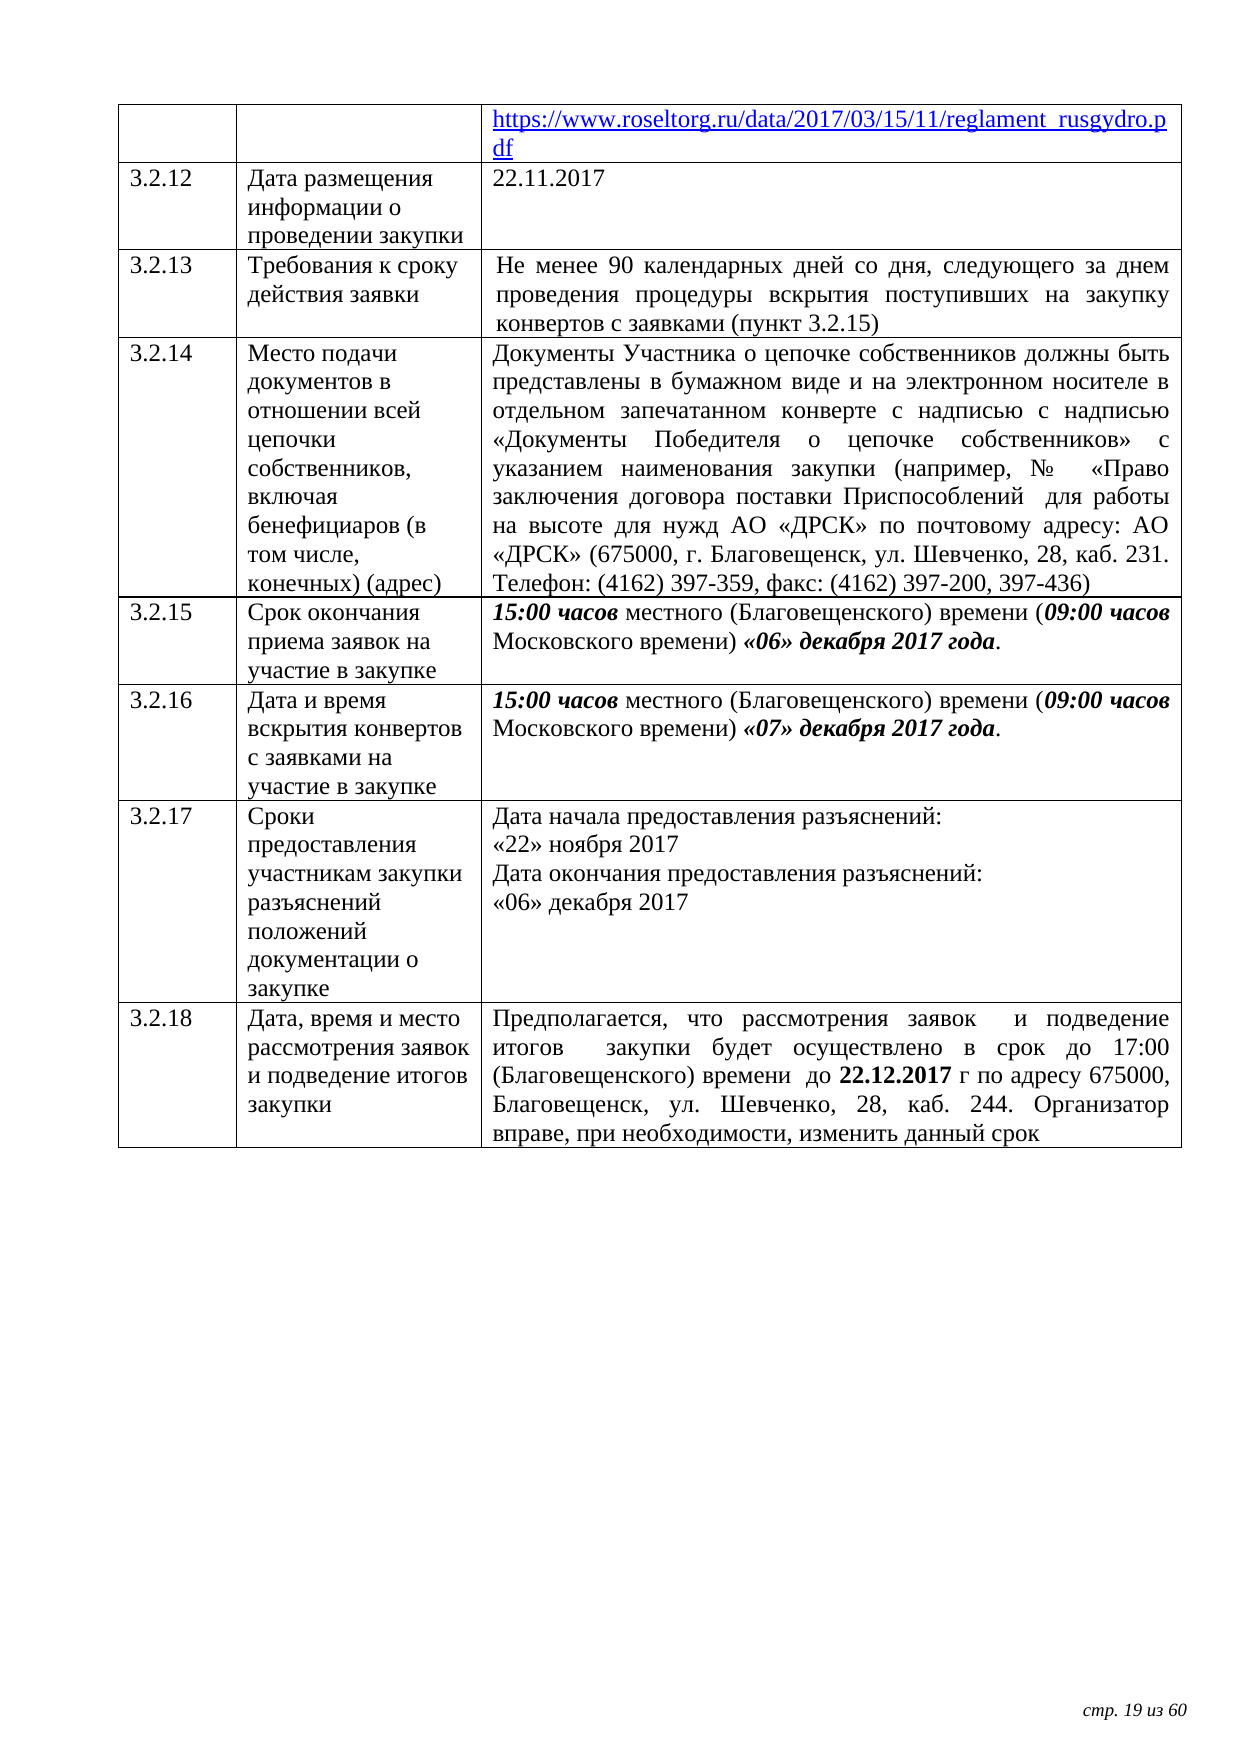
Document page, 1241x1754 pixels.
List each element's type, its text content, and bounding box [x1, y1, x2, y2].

table_cell Дата начала предоставления разъяснений: «22» ноября 2017 Дата окончания предоставления разъяснений: «06» декабря 2017 [482, 801, 1181, 1002]
table_cell Дата и время вскрытия конвертов с заявками на участие в закупке [237, 685, 481, 800]
table_cell Срок окончания приема заявок на участие в закупке [237, 598, 481, 684]
table_cell 15:00 часов местного (Благовещенского) времени (09емьсот пятьдесят пять тысяч четырестадвести:00 часов Московского времени) «07» декабря 2017 года. [482, 685, 1181, 800]
table_cell 15:00 часов местного (Благовещенского) времени (09емьсот пятьдесят пять тысяч четырестадвести:00 часов Московского времени) «06» декабря 2017 года. [482, 598, 1181, 684]
table_cell Не менее 90 календарных дней со дня, следующего за днем проведения процедуры вскрытия поступивших на закупку конвертов с заявками (пункт 3.2.15) [482, 250, 1181, 337]
table_cell Требования к сроку действия заявки [237, 250, 481, 337]
table_cell [119, 338, 236, 596]
table_cell Дата размещения информации о проведении закупки [237, 163, 481, 249]
table_cell Место подачи документов в отношении всей цепочки собственников, включая бенефициаров (в том числе, конечных) (адрес) [237, 338, 481, 596]
table_cell Сроки предоставления участникам закупки разъяснений положений документации о закупке [237, 801, 481, 1002]
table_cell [237, 105, 481, 162]
table_cell [119, 105, 236, 162]
table_cell Дата, время и место рассмотрения заявок и подведение итогов закупки [237, 1003, 481, 1147]
table_cell [119, 163, 236, 249]
table_cell [119, 685, 236, 800]
table_cell 22.11.2017 [482, 163, 1181, 249]
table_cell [482, 105, 1181, 162]
table_cell [119, 1003, 236, 1147]
table_cell [119, 250, 236, 337]
table_cell [119, 598, 236, 684]
table_cell Документы Участника о цепочке собственников должны быть представлены в бумажном виде и на электронном носителе в отдельном запечатанном конверте с надписью с надписью «Документы Победителя о цепочке собственников» с указанием наименования закупки (например, № «Право заключения договора поставки Приспособлений для работы на высоте для нужд АО «ДРСК» по почтовому адресу: АО «ДРСК» (675000, г. Благовещенск, ул. Шевченко, 28, каб. 231. Телефон: (4162) 397-359, факс: (4162) 397-200, 397-436) [482, 338, 1181, 596]
table_cell [119, 801, 236, 1002]
table_cell Предполагается, что рассмотрения заявок и подведение итогов закупки будет осуществлено в срок до 17:00 (Благовещенского) времени до 22.12.2017 г по адресу 675000, Благовещенск, ул. Шевченко, 28, каб. 244. Организатор вправе, при необходимости, изменить данный срок [482, 1003, 1181, 1147]
